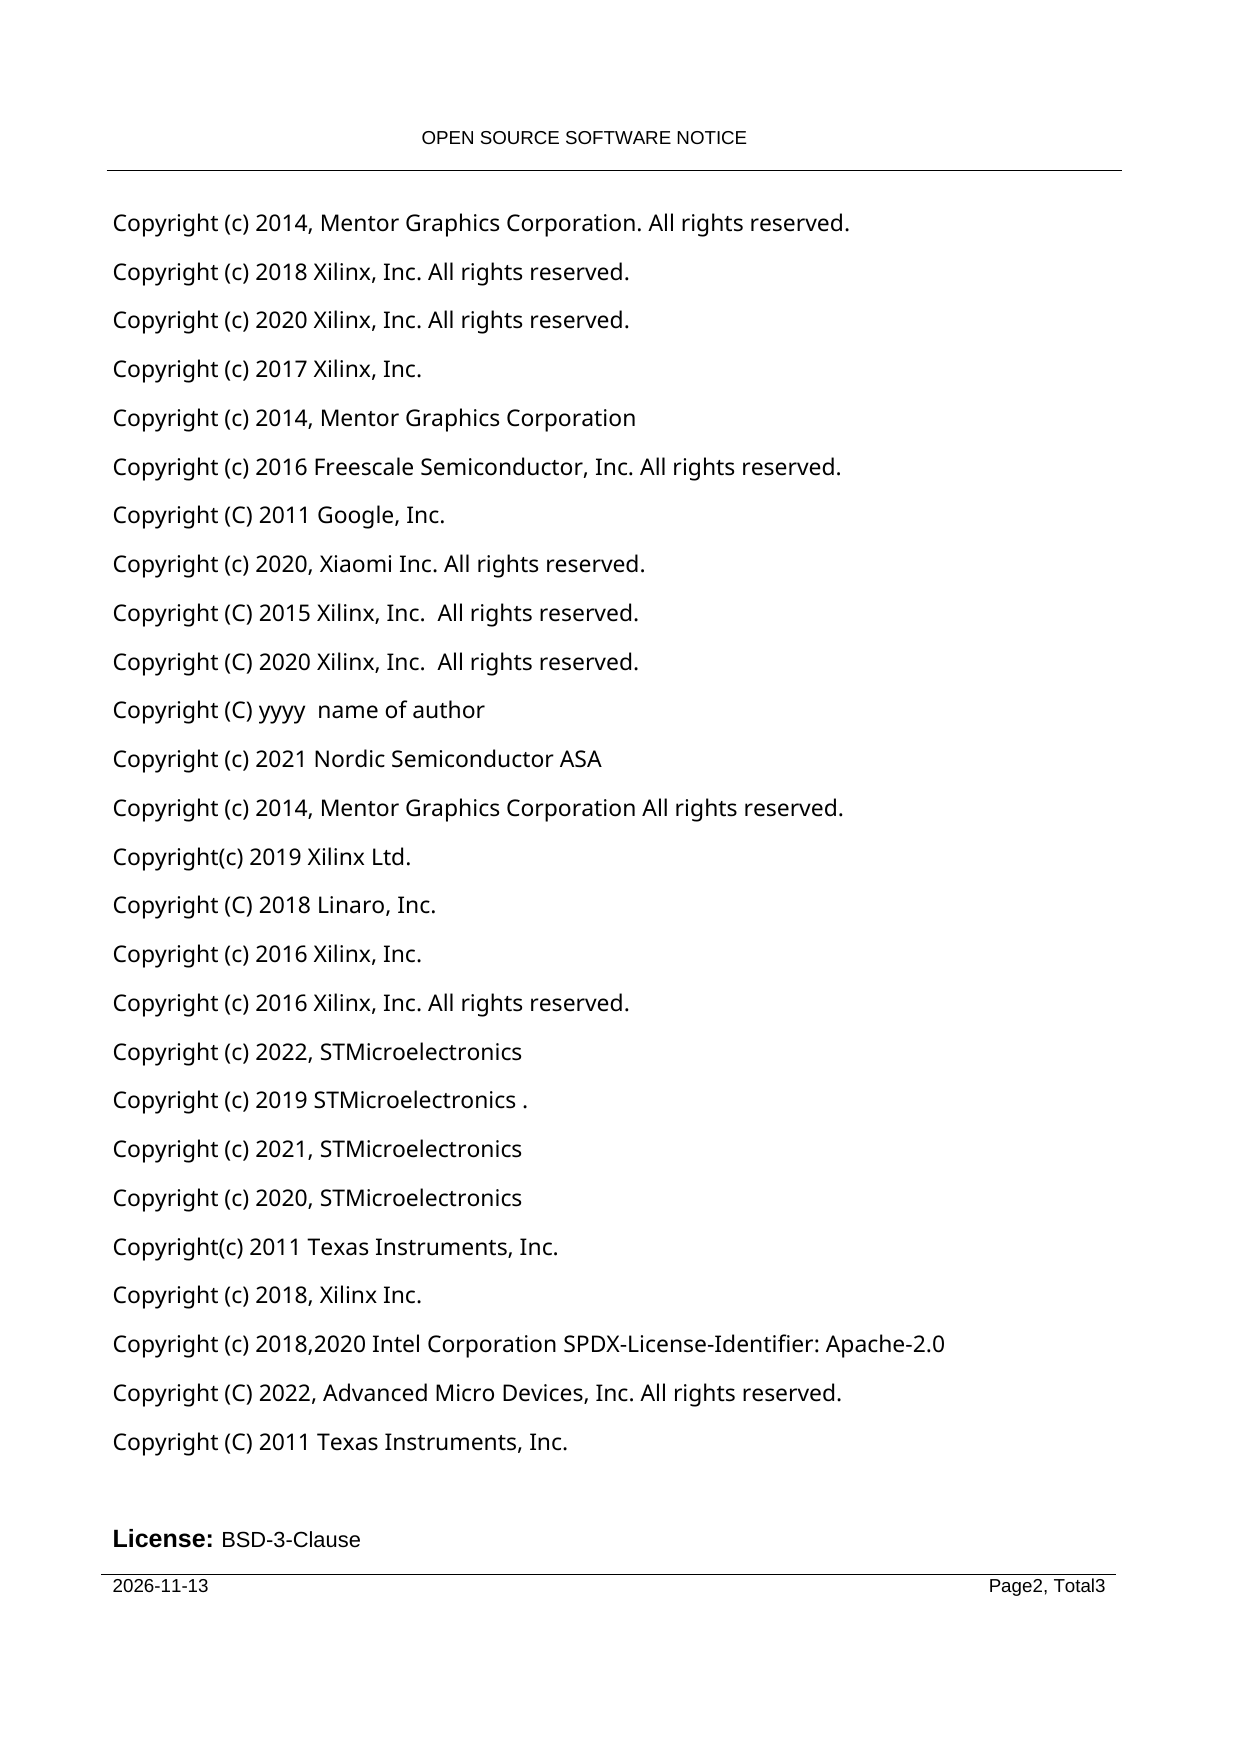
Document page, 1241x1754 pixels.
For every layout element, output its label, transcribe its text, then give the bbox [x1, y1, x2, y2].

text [112, 206, 1128, 1506]
text License: BSD-3-Clause [112, 1523, 1128, 1555]
